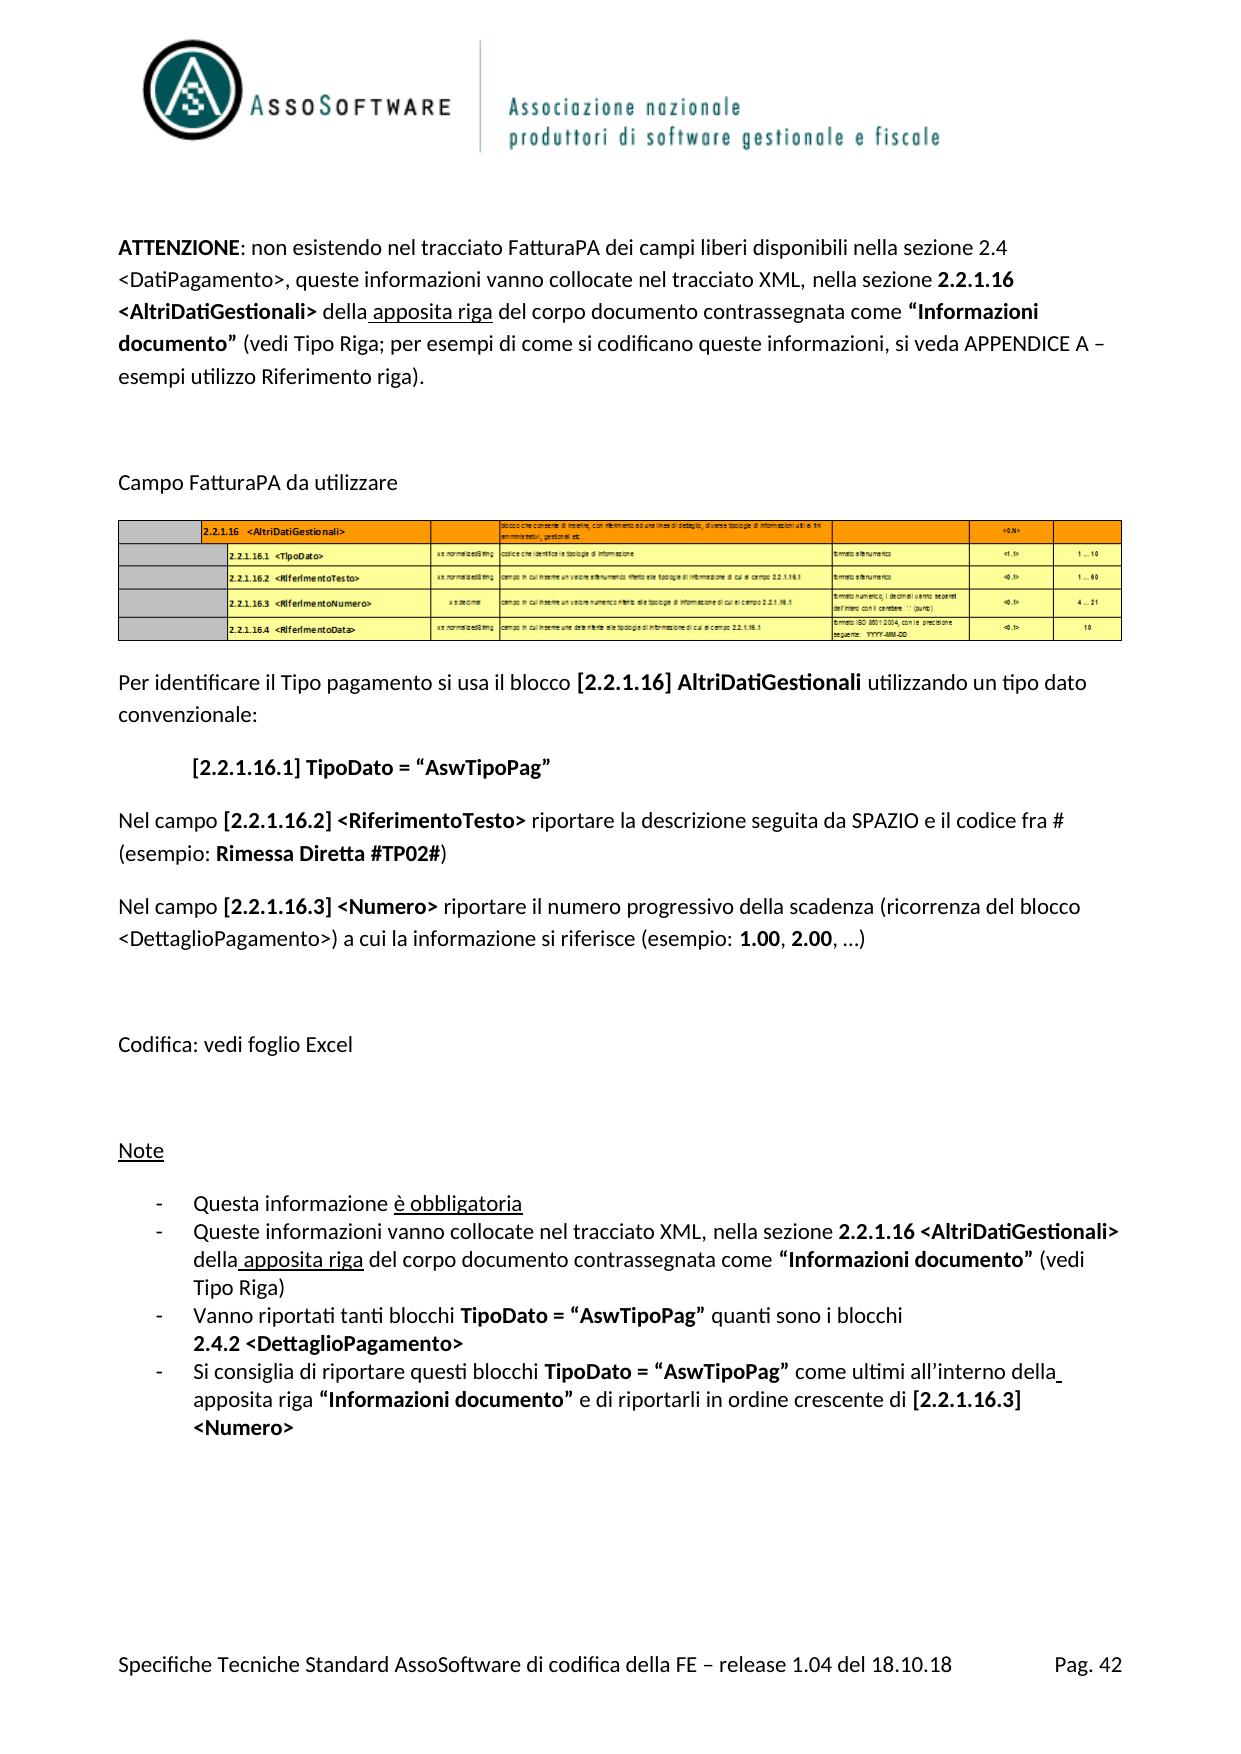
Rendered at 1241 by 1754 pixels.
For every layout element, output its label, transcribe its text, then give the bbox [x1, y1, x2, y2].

picture [118, 520, 1123, 642]
text ATTENZIONE: non esistendo nel tracciato FatturaPA dei campi liberi disponibili nella sezione 2.4 <DatiPagamento>, queste informazioni vanno collocate nel tracciato XML, nella sezione 2.2.1.16 <AltriDatiGestionali> della apposita riga del corpo documento contrassegnata come “Informazioni documento” (vedi Tipo Riga; per esempi di come si codificano queste informazioni, si veda APPENDICE A – esempi utilizzo Riferimento riga). [118, 233, 1122, 390]
list Queste informazioni vanno collocate nel tracciato XML, nella sezione 2.2.1.16 <AltriDatiGestionali> della apposita riga del corpo documento contrassegnata come “Informazioni documento” (vedi Tipo Riga) [156, 1217, 1122, 1301]
picture [118, 6, 1123, 153]
text Note [118, 1136, 1122, 1164]
text Campo FatturaPA da utilizzare [118, 468, 1122, 496]
list Questa informazione è obbligatoria [156, 1189, 1122, 1217]
list Vanno riportati tanti blocchi TipoDato = “AswTipoPag” quanti sono i blocchi 2.4.2 <DettaglioPagamento> [156, 1301, 1122, 1357]
text Nel campo [2.2.1.16.2] <RiferimentoTesto> riportare la descrizione seguita da SPAZIO e il codice fra # (esempio: Rimessa Diretta #TP02#) [118, 807, 1122, 867]
list Si consiglia di riportare questi blocchi TipoDato = “AswTipoPag” come ultimi all’interno della apposita riga “Informazioni documento” e di riportarli in ordine crescente di [2.2.1.16.3] <Numero> [156, 1357, 1122, 1441]
text [2.2.1.16.1] TipoDato = “AswTipoPag” [118, 753, 1122, 781]
text Per identificare il Tipo pagamento si usa il blocco [2.2.1.16] AltriDatiGestionali utilizzando un tipo dato convenzionale: [118, 667, 1122, 728]
text Codifica: vedi foglio Excel [118, 1030, 1122, 1058]
text Nel campo [2.2.1.16.3] <Numero> riportare il numero progressivo della scadenza (ricorrenza del blocco <DettaglioPagamento>) a cui la informazione si riferisce (esempio: 1.00, 2.00, …) [118, 892, 1122, 952]
